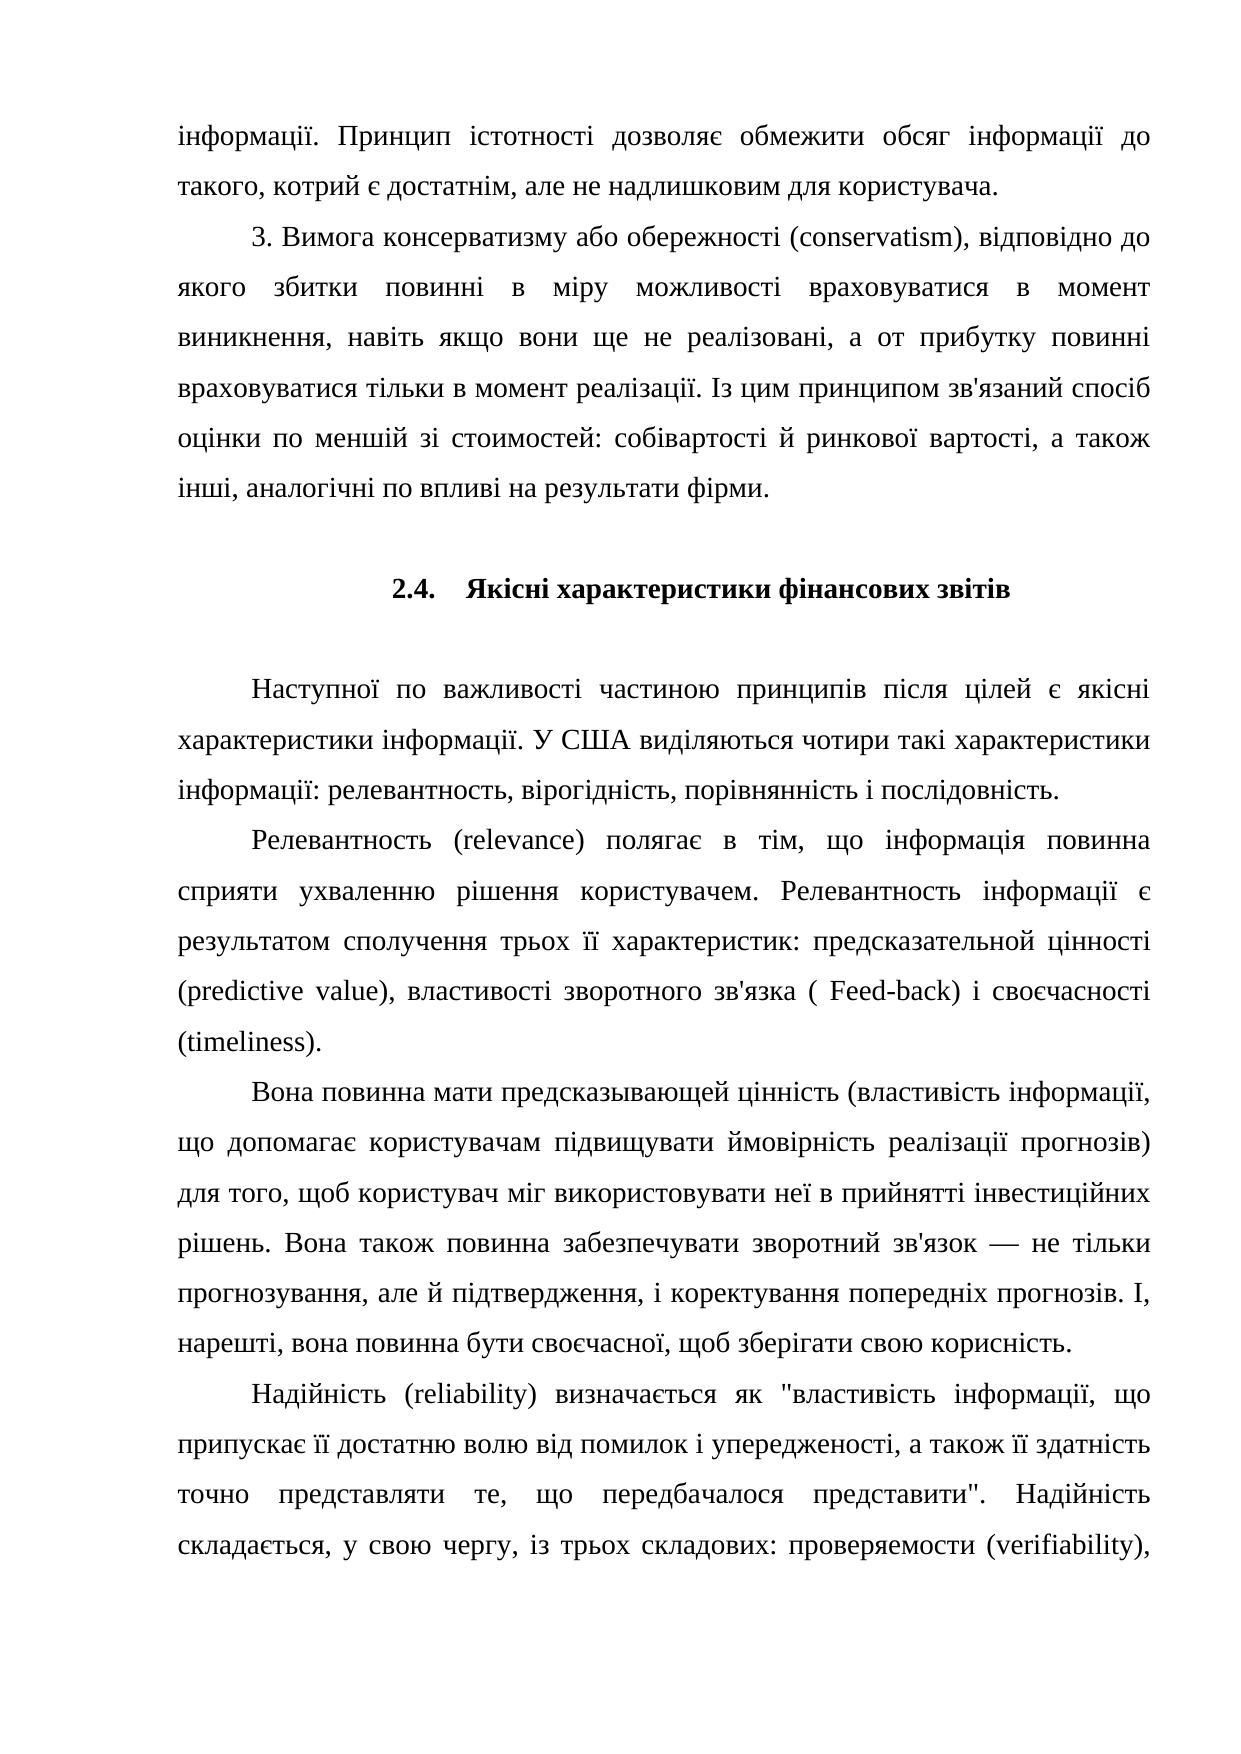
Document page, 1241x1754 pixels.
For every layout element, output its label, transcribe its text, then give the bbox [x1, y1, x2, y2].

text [177, 1376, 1152, 1560]
text Вона повинна мати предсказывающей цінність (властивість інформації, що допомагає користувачам підвищувати ймовірність реалізації прогнозів) для того, щоб користувач міг використовувати неї в прийнятті інвестиційних рішень. Вона також повинна забезпечувати зворотний зв'язок — не тільки прогнозування, але й підтвердження, і коректування попередніх прогнозів. І, нарешті, вона повинна бути своєчасної, щоб зберігати свою корисність. [177, 1074, 1152, 1359]
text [177, 118, 1152, 202]
text Наступної по важливості частиною принципів після цілей є якісні характеристики інформації. У США виділяються чотири такі характеристики інформації: релевантность, вірогідність, порівнянність і послідовність. [177, 672, 1152, 806]
text 3. Вимога консерватизму або обережності (conservatism), відповідно до якого збитки повинні в міру можливості враховуватися в момент виникнення, навіть якщо вони ще не реалізовані, а от прибутку повинні враховуватися тільки в момент реалізації. Із цим принципом зв'язаний спосіб оцінки по меншій зі стоимостей: собівартості й ринкової вартості, а також інші, аналогічні по впливі на результати фірми. [177, 219, 1152, 504]
list Якісні характеристики фінансових звітів [177, 571, 1152, 604]
text Релевантность (relevance) полягає в тім, що інформація повинна сприяти ухваленню рішення користувачем. Релевантность інформації є результатом сполучення трьох її характеристик: предсказательной цінності (predictive value), властивості зворотного зв'язка ( Feed-back) і своєчасності (timeliness). [177, 822, 1152, 1057]
